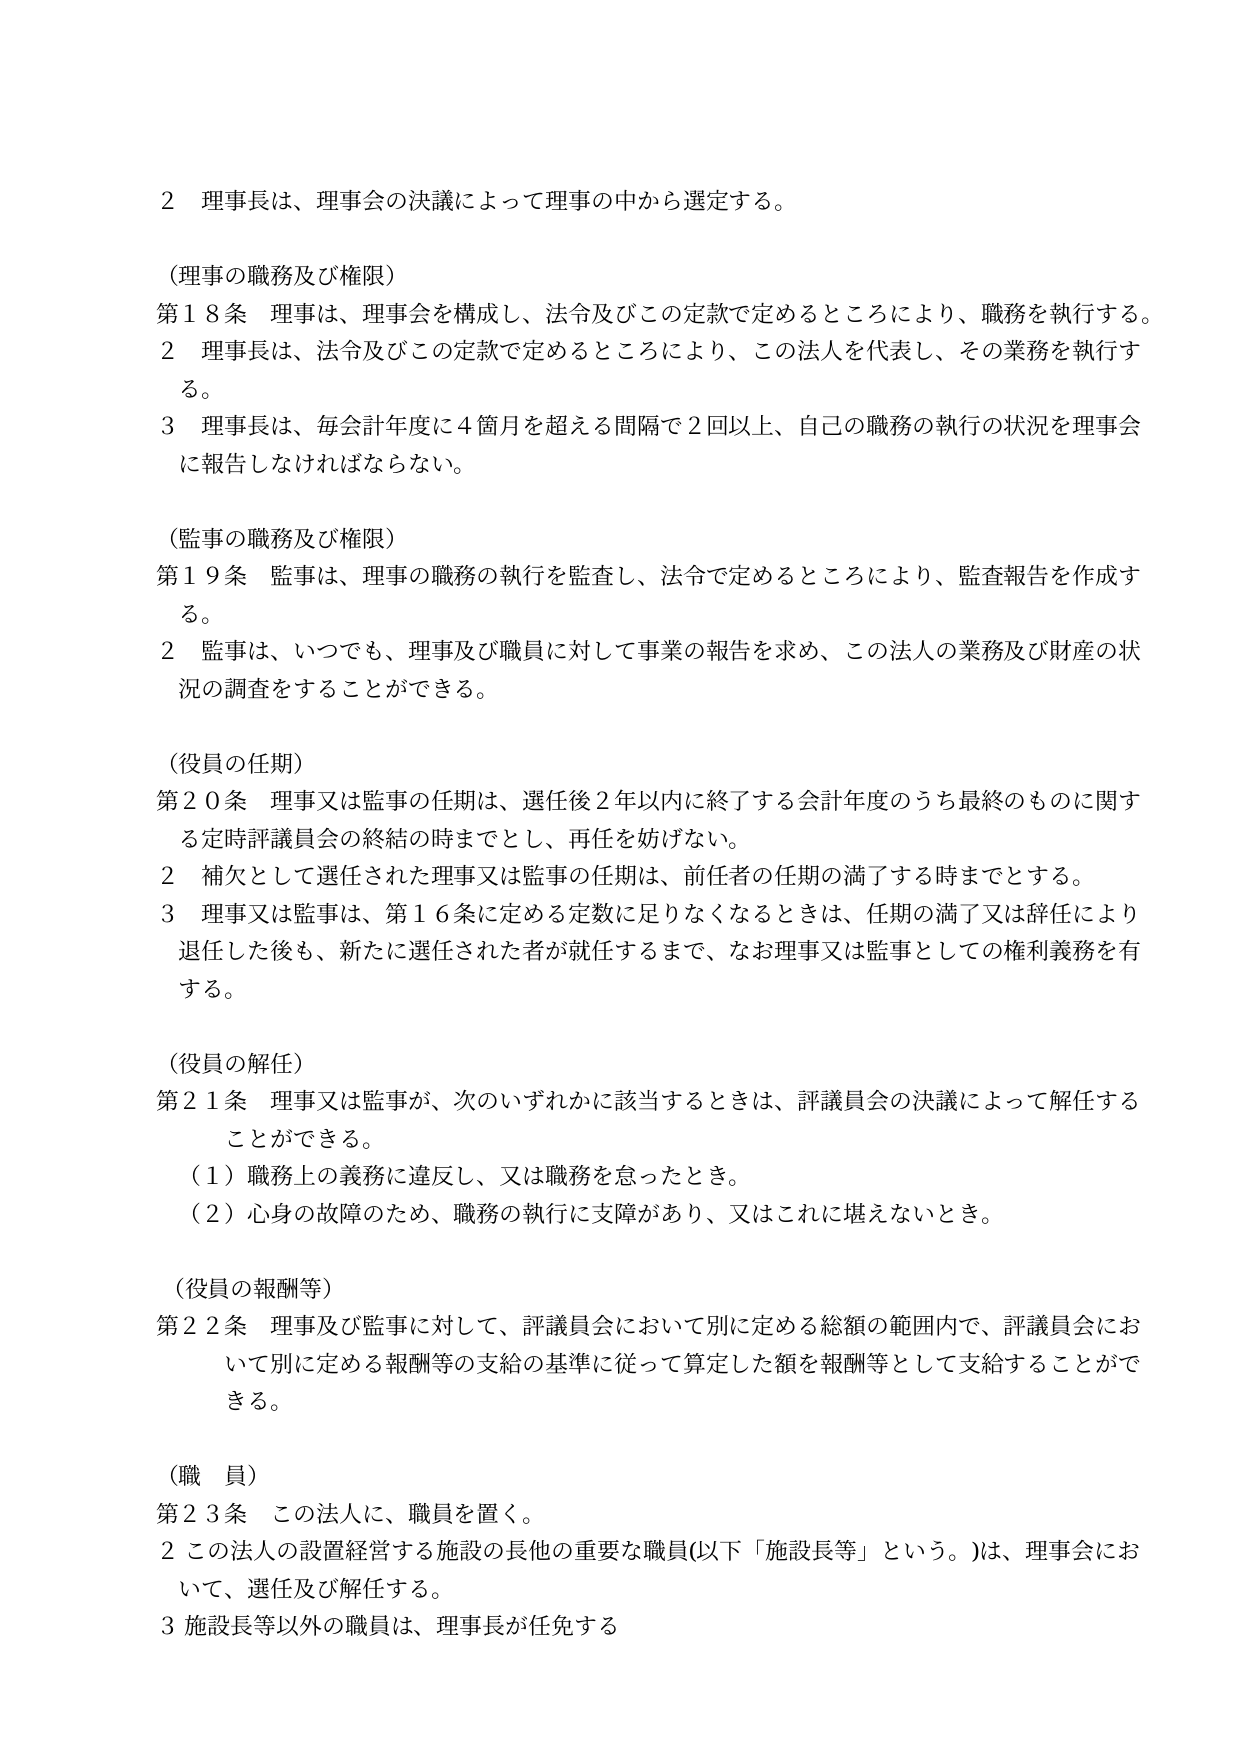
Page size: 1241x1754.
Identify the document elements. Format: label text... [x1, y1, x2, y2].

text ３ 施設長等以外の職員は、理事長が任免する [156, 1606, 1152, 1644]
text 第２１条 理事又は監事が、次のいずれかに該当するときは、評議員会の決議によって解任することができる。 [156, 1081, 1152, 1156]
text （理事の職務及び権限） [156, 256, 1152, 294]
text ２ 理事長は、理事会の決議によって理事の中から選定する。 [156, 181, 1152, 219]
text （監事の職務及び権限） [156, 519, 1152, 556]
text ２ 補欠として選任された理事又は監事の任期は、前任者の任期の満了する時までとする。 [156, 856, 1152, 894]
text （役員の報酬等） [156, 1269, 1152, 1306]
text 第２３条 この法人に、職員を置く。 [156, 1494, 1152, 1531]
text ２ 理事長は、法令及びこの定款で定めるところにより、この法人を代表し、その業務を執行する。 [156, 331, 1152, 406]
text （１）職務上の義務に違反し、又は職務を怠ったとき。 [156, 1156, 1152, 1194]
text 第２２条 理事及び監事に対して、評議員会において別に定める総額の範囲内で、評議員会において別に定める報酬等の支給の基準に従って算定した額を報酬等として支給することができる。 [156, 1306, 1152, 1419]
text （役員の解任） [156, 1044, 1152, 1081]
text ３ 理事又は監事は、第１６条に定める定数に足りなくなるときは、任期の満了又は辞任により退任した後も、新たに選任された者が就任するまで、なお理事又は監事としての権利義務を有する。 [156, 894, 1152, 1006]
text （２）心身の故障のため、職務の執行に支障があり、又はこれに堪えないとき。 [156, 1194, 1152, 1231]
text （役員の任期） [156, 744, 1152, 781]
text （職 員） [156, 1456, 1152, 1494]
text 第２０条 理事又は監事の任期は、選任後２年以内に終了する会計年度のうち最終のものに関する定時評議員会の終結の時までとし、再任を妨げない。 [156, 781, 1152, 856]
text 第１８条 理事は、理事会を構成し、法令及びこの定款で定めるところにより、職務を執行する。 [156, 294, 1152, 331]
text ３ 理事長は、毎会計年度に４箇月を超える間隔で２回以上、自己の職務の執行の状況を理事会に報告しなければならない。 [156, 406, 1152, 481]
text ２ この法人の設置経営する施設の長他の重要な職員(以下「施設長等」という。)は、理事会において、選任及び解任する。 [156, 1531, 1152, 1606]
text ２ 監事は、いつでも、理事及び職員に対して事業の報告を求め、この法人の業務及び財産の状況の調査をすることができる。 [156, 631, 1152, 706]
text 第１９条 監事は、理事の職務の執行を監査し、法令で定めるところにより、監査報告を作成する。 [156, 556, 1152, 631]
